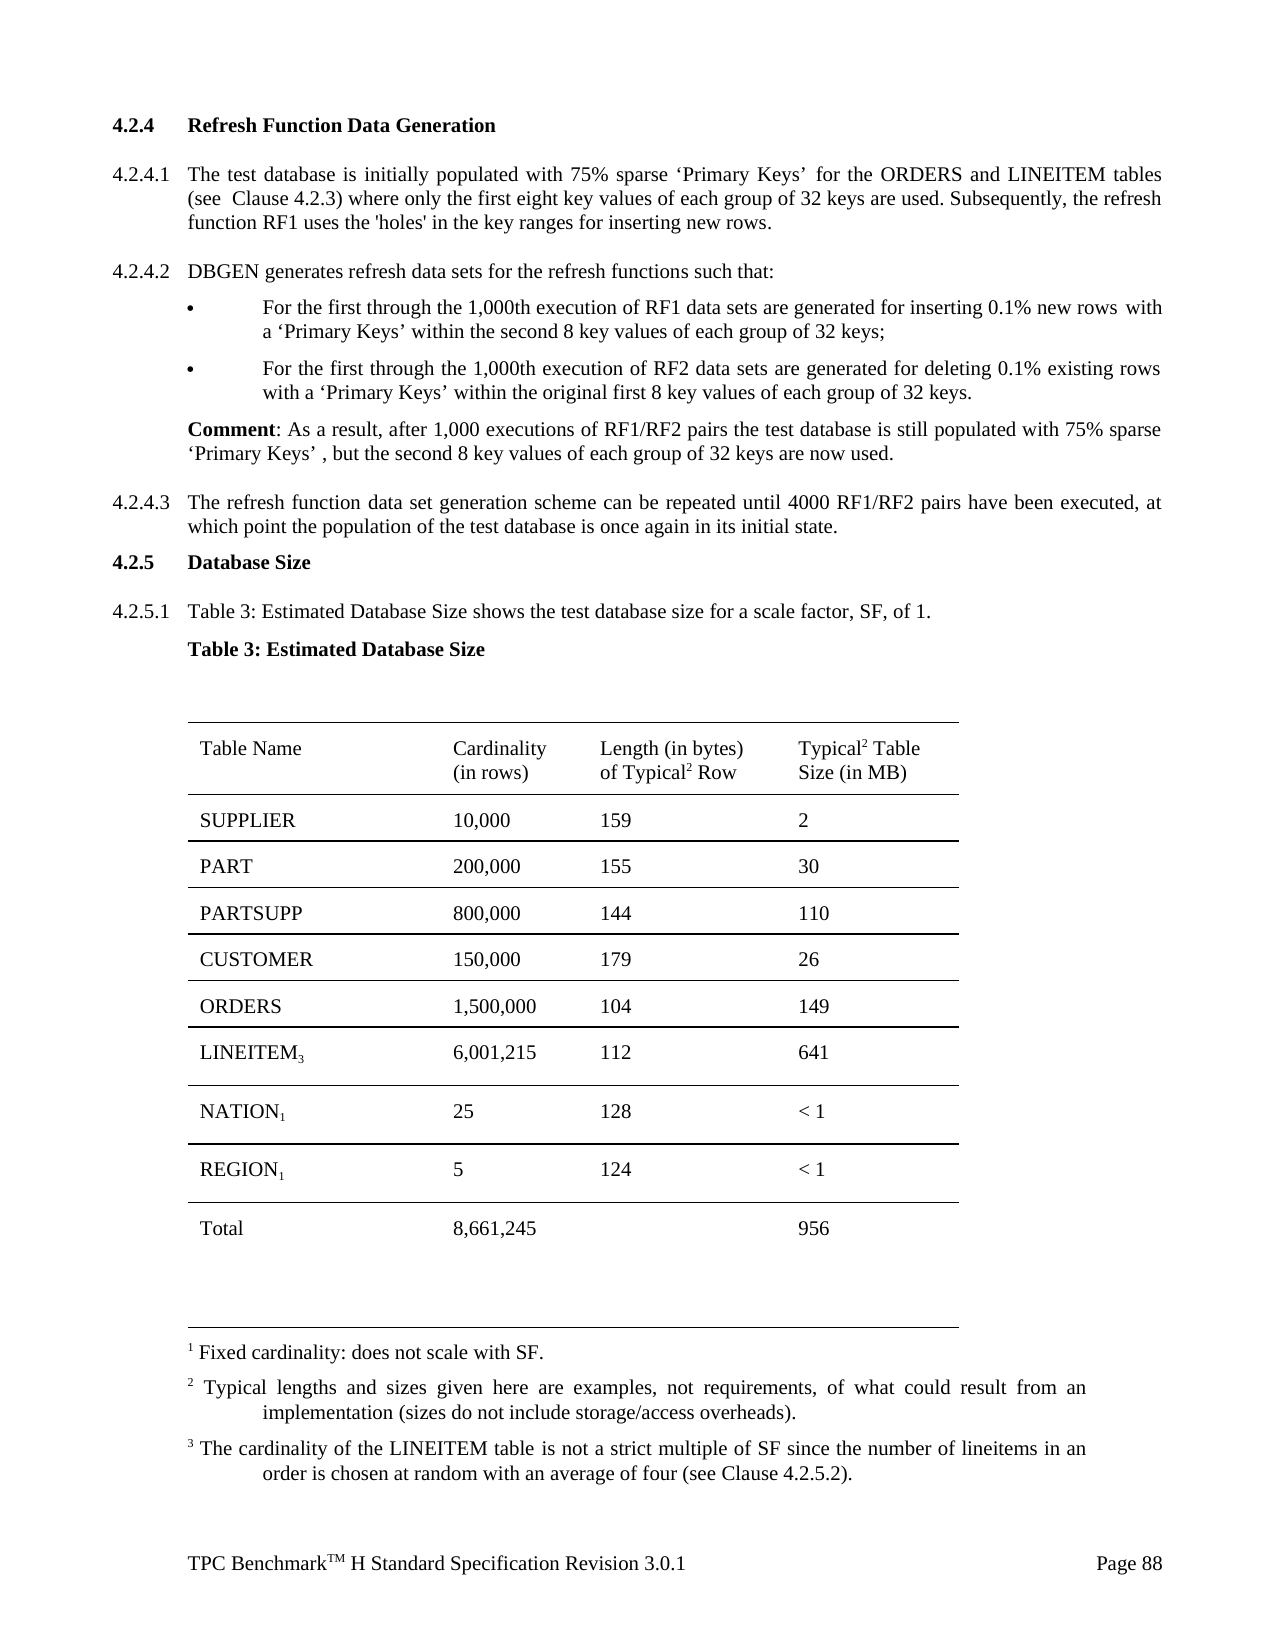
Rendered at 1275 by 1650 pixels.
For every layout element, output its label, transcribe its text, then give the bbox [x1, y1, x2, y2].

text 2 Typical lengths and sizes given here are examples, not requirements, of what could result from an implementation (sizes do not include storage/access overheads). [187, 1374, 1087, 1424]
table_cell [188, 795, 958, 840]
text Table 3: Estimated Database Size97 [187, 636, 1162, 661]
text For the first through the 1,000th execution of RF2 data sets are generated for deleting 0.1% existing rows with a ‘Primary Keys’ within the original first 8 key values of each group of 32 keys. [187, 356, 1162, 404]
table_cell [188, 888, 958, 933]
subtitle Table 3: Estimated Database Size shows the test database size for a scale factor, SF, of 1. [112, 599, 1162, 623]
subtitle DBGEN generates refresh data sets for the refresh functions such that:97 [112, 259, 1162, 283]
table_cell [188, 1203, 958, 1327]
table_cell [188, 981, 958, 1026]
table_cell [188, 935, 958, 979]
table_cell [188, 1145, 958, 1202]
subtitle The refresh function data set generation scheme can be repeated until 4000 RF1/RF2 pairs have been executed, at which point the population of the test database is once again in its initial state. [112, 490, 1162, 538]
text 3 The cardinality of the LINEITEM table is not a strict multiple of SF since the number of lineitems in an order is chosen at random with an average of four (see Clause 4.2.5.2). [187, 1435, 1087, 1485]
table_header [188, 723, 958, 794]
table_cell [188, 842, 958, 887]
subtitle The test database is initially populated with 75% sparse ‘Primary Keys’ for the ORDERS and LINEITEM tables (see Clause 4.2.3) where only the first eight key values of each group of 32 keys are used. Subsequently, the refresh function RF1 uses the 'holes' in the key ranges for inserting new rows. [112, 162, 1162, 234]
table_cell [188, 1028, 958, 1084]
subtitle Database Size [112, 550, 1162, 574]
text Comment: As a result, after 1,000 executions of RF1/RF2 pairs the test database is still populated with 75% sparse ‘Primary Keys’ , but the second 8 key values of each group of 32 keys are now used. [187, 417, 1162, 465]
text 1 Fixed cardinality: does not scale with SF. [187, 1339, 1087, 1364]
text For the first through the 1,000th execution of RF1 data sets are generated for inserting 0.1% new rows with a ‘Primary Keys’ within the second 8 key values of each group of 32 keys; [187, 295, 1162, 343]
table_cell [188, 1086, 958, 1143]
subtitle Refresh Function Data Generation97 [112, 112, 1162, 137]
